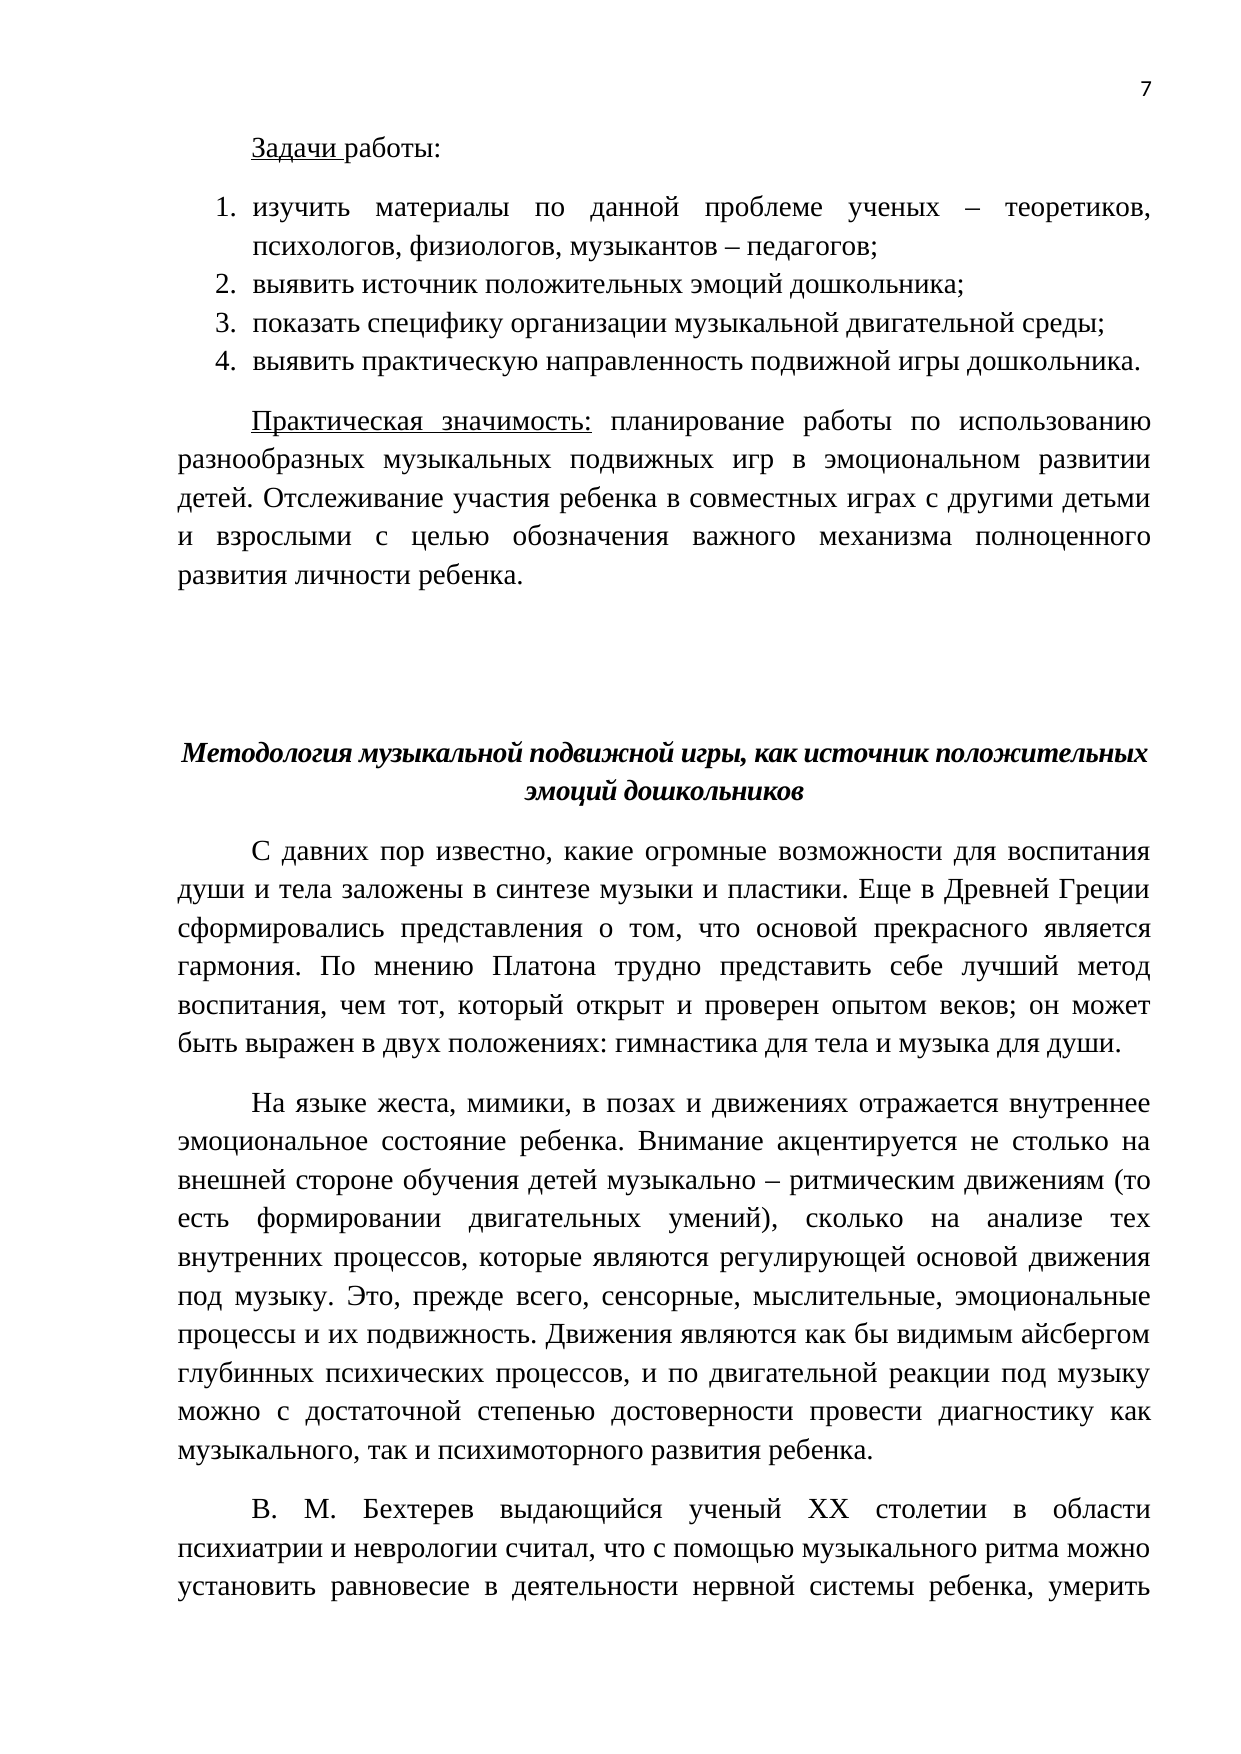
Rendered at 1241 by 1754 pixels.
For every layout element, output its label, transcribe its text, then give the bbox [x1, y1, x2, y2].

text На языке жеста, мимики, в позах и движениях отражается внутреннее эмоциональное состояние ребенка. Внимание акцентируется не столько на внешней стороне обучения детей музыкально – ритмическим движениям (то есть формировании двигательных умений), сколько на анализе тех внутренних процессов, которые являются регулирующей основой движения под музыку. Это, прежде всего, сенсорные, мыслительные, эмоциональные процессы и их подвижность. Движения являются как бы видимым айсбергом глубинных психических процессов, и по двигательной реакции под музыку можно с достаточной степенью достоверности провести диагностику как музыкального, так и психимоторного развития ребенка. [177, 1085, 1152, 1465]
text Практическая значимость: планирование работы по использованию разнообразных музыкальных подвижных игр в эмоциональном развитии детей. Отслеживание участия ребенка в совместных играх с другими детьми и взрослыми с целью обозначения важного механизма полноценного развития личности ребенка. [177, 403, 1152, 590]
list показать специфику организации музыкальной двигательной среды; [215, 305, 1152, 338]
text С давних пор известно, какие огромные возможности для воспитания души и тела заложены в синтезе музыки и пластики. Еще в Древней Греции сформировались представления о том, что основой прекрасного является гармония. По мнению Платона трудно представить себе лучший метод воспитания, чем тот, который открыт и проверен опытом веков; он может быть выражен в двух положениях: гимнастика для тела и музыка для души. [177, 833, 1152, 1059]
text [177, 1491, 1152, 1602]
list выявить источник положительных эмоций дошкольника; [215, 266, 1152, 300]
text Методология музыкальной подвижной игры, как источник положительных эмоций дошкольников [177, 735, 1152, 807]
list выявить практическую направленность подвижной игры дошкольника. [215, 343, 1152, 377]
list изучить материалы по данной проблеме ученых – теоретиков, психологов, физиологов, музыкантов – педагогов; [215, 189, 1152, 261]
text Задачи работы: [177, 130, 1152, 163]
